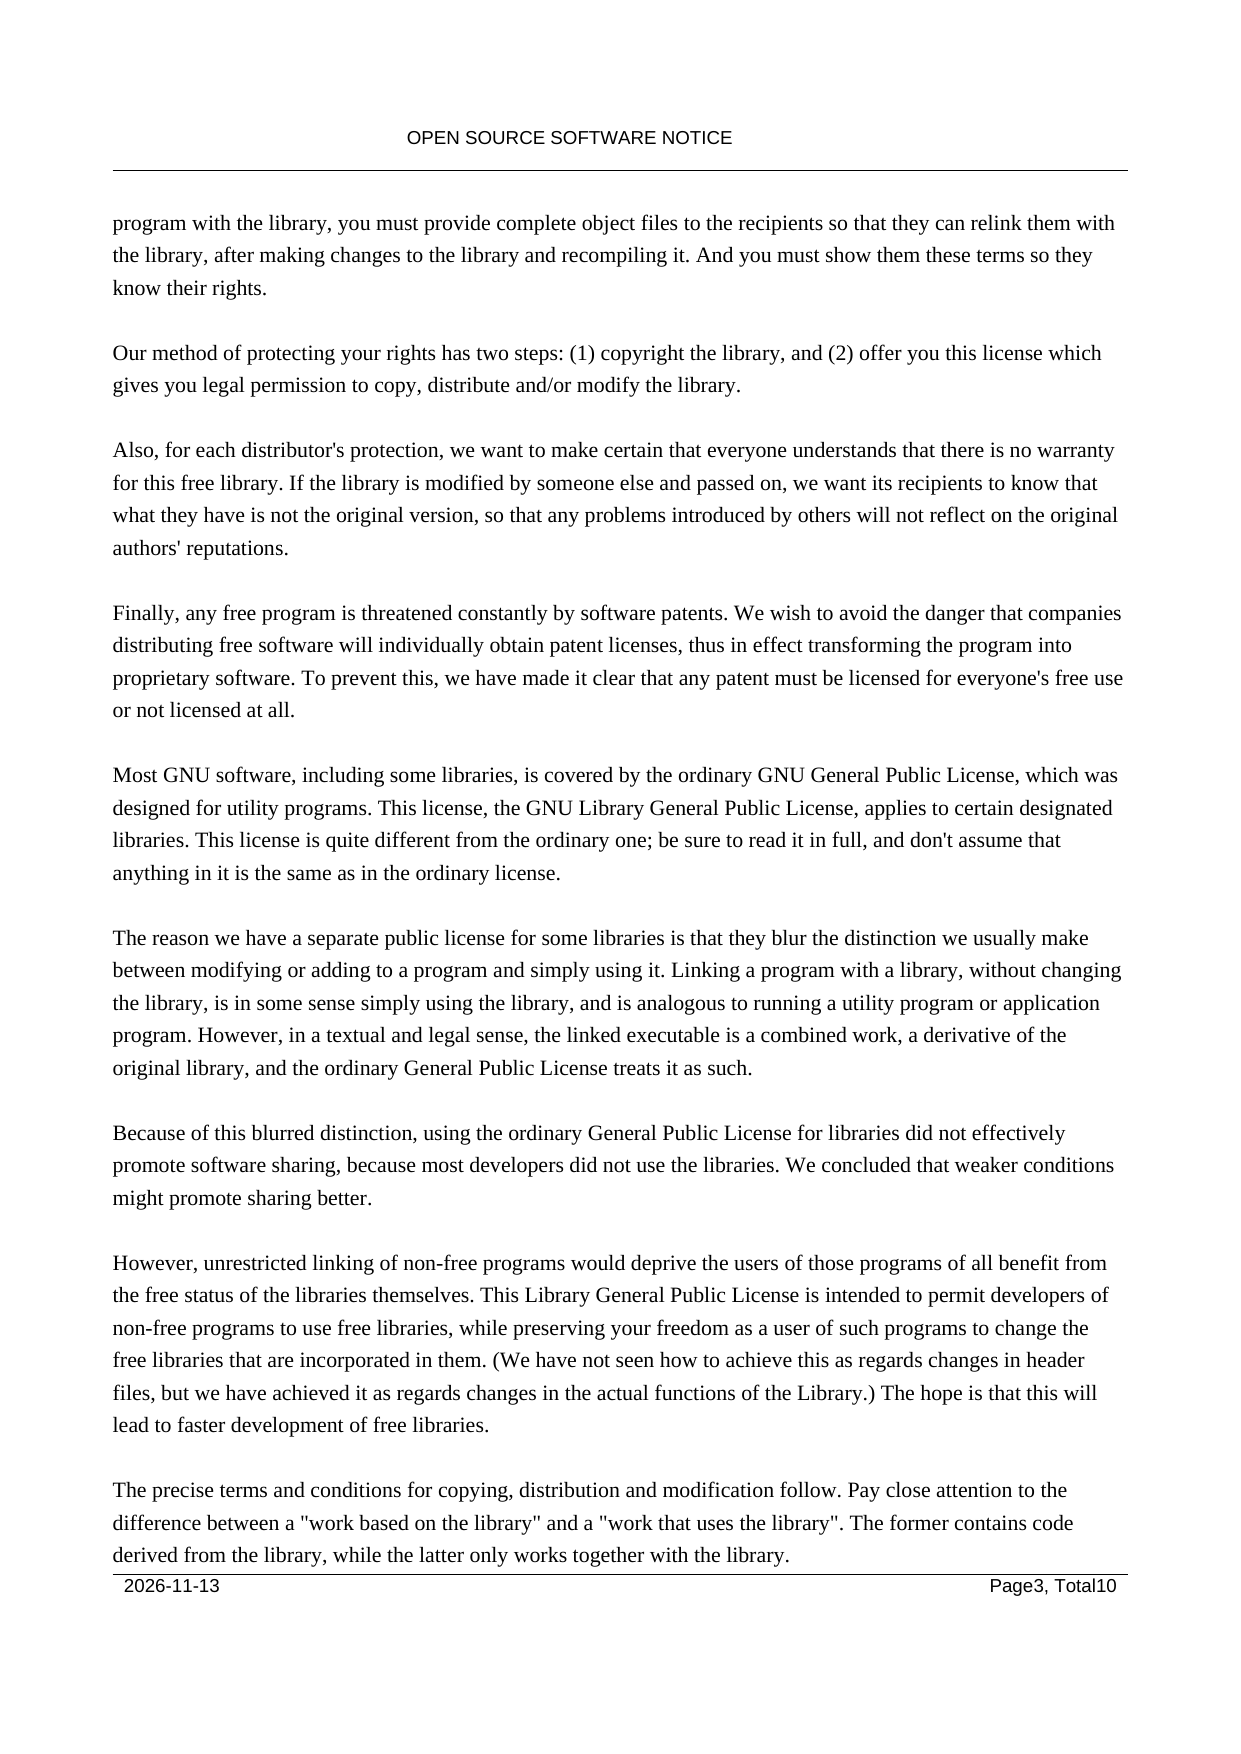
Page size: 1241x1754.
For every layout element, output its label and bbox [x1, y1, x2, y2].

text [112, 206, 1128, 1571]
